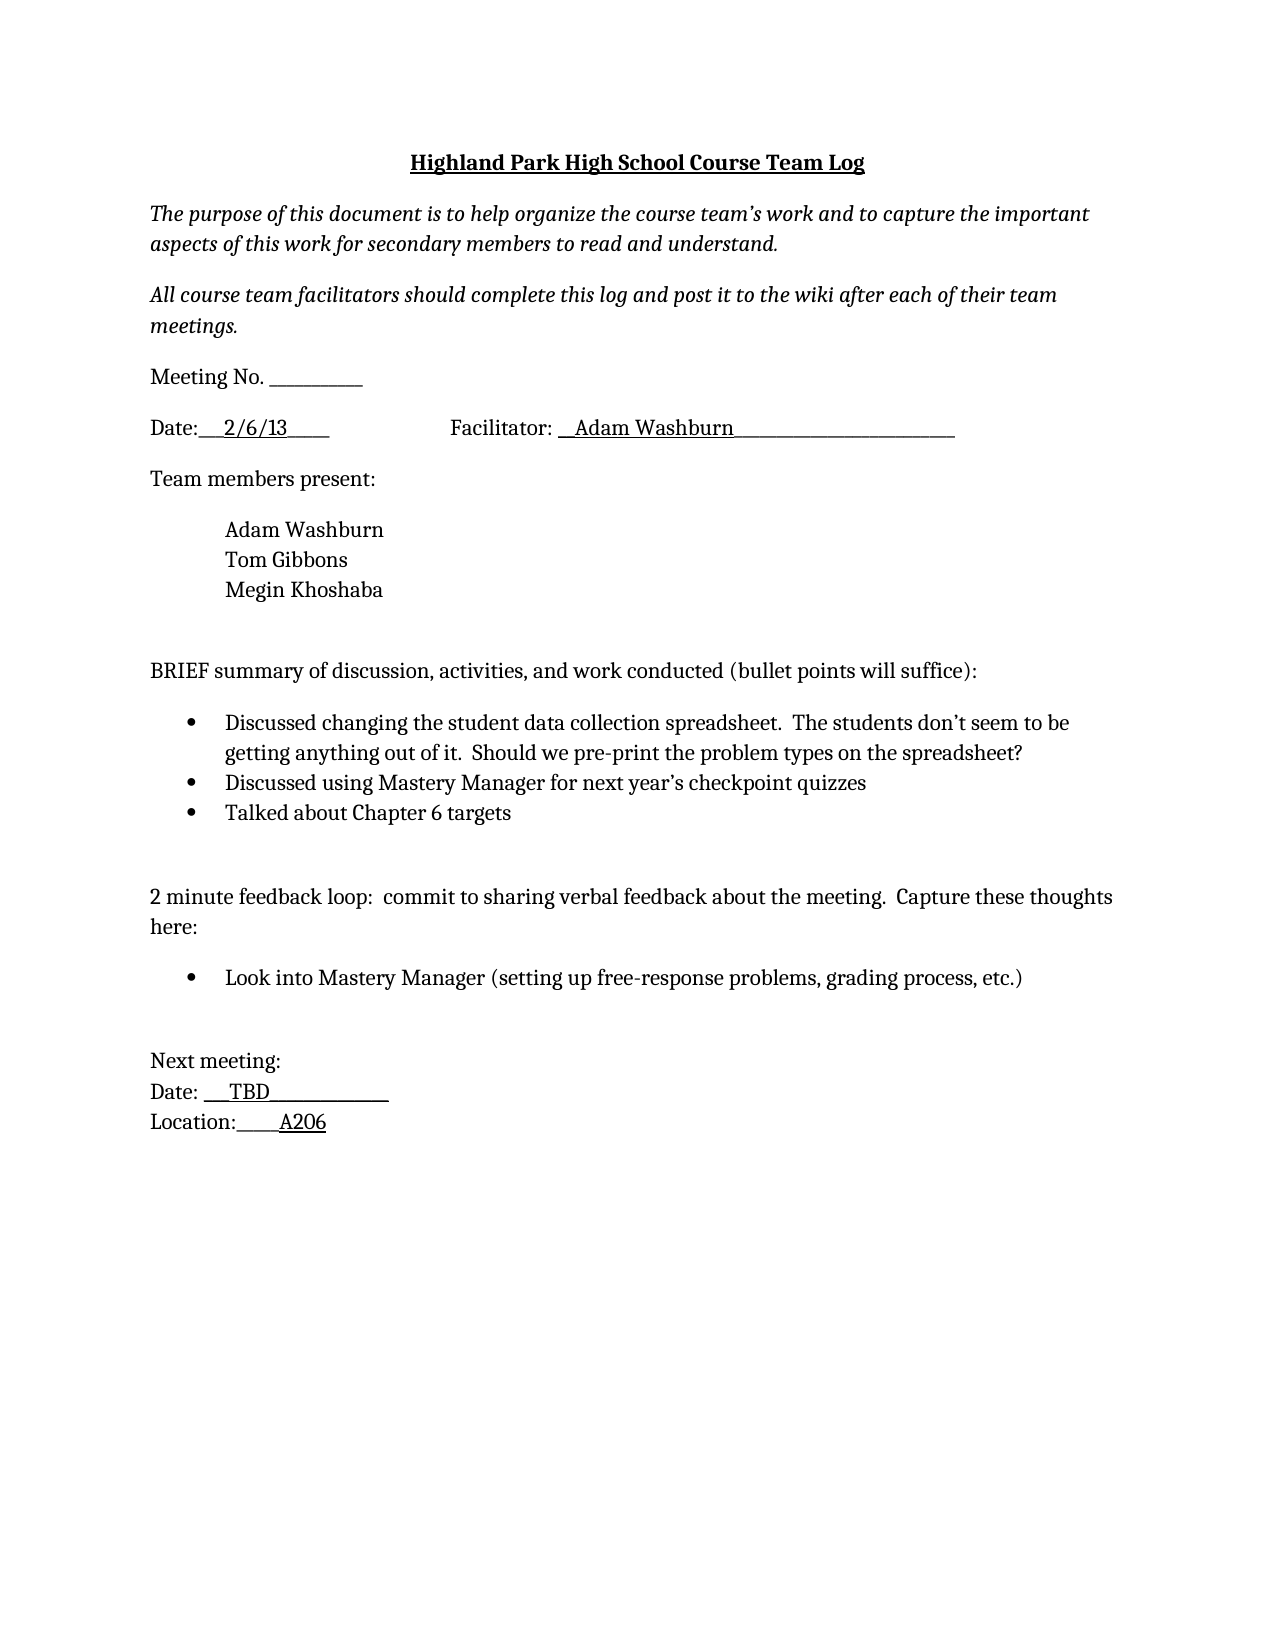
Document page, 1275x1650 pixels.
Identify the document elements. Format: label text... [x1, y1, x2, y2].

text Next meeting: Date: ___TBD______________ Location:_____A206 [150, 1048, 1125, 1135]
text Highland Park High School Course Team Log [150, 150, 1125, 176]
text The purpose of this document is to help organize the course team’s work and to capture the important aspects of this work for secondary members to read and understand. [150, 201, 1125, 258]
text Meeting No. ___________ [150, 363, 1125, 390]
list Look into Mastery Manager (setting up free-response problems, grading process, etc.) [187, 965, 1125, 1023]
list Talked about Chapter 6 targets [187, 800, 1125, 858]
list Discussed using Mastery Manager for next year’s checkpoint quizzes [187, 770, 1125, 796]
text 2 minute feedback loop: commit to sharing verbal feedback about the meeting. Capture these thoughts here: [150, 883, 1125, 940]
text Date:___2/6/13_____ Facilitator: __Adam Washburn__________________________ [150, 414, 1125, 441]
text All course team facilitators should complete this log and post it to the wiki after each of their team meetings. [150, 282, 1125, 339]
list Adam Washburn Tom Gibbons [225, 517, 1125, 573]
text Team members present: [150, 466, 1125, 492]
list Discussed changing the student data collection spreadsheet. The students don’t seem to be getting anything out of it. Should we pre-print the problem types on the spreadsheet? [187, 709, 1125, 766]
list Megin Khoshaba [225, 577, 1125, 603]
text BRIEF summary of discussion, activities, and work conducted (bullet points will suffice): [150, 658, 1125, 685]
